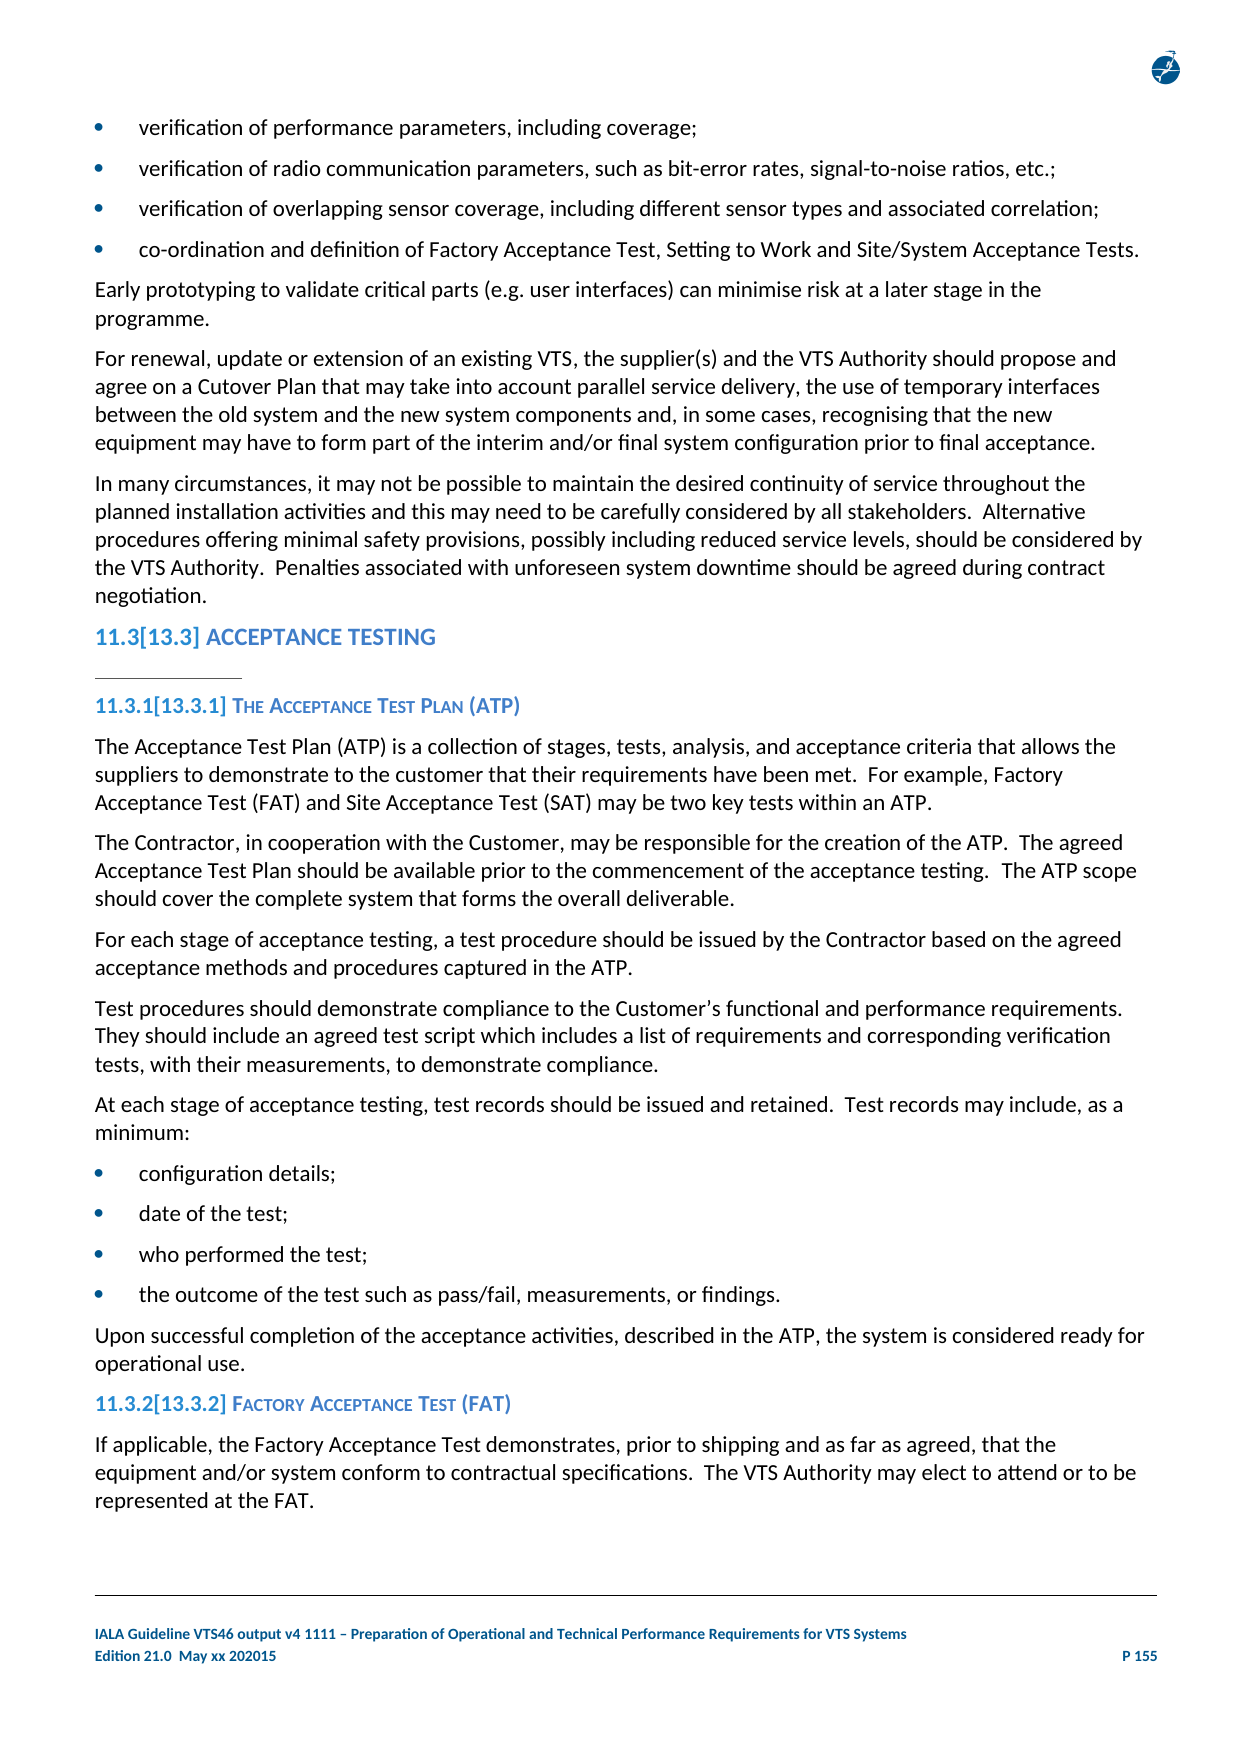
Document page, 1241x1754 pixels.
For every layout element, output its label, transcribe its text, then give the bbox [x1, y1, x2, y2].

text the outcome of the test such as pass/fail, measurements, or findings. [94, 1280, 1157, 1308]
text In many circumstances, it may not be possible to maintain the desired continuity of service throughout the planned installation activities and this may need to be carefully considered by all stakeholders. Alternative procedures offering minimal safety provisions, possibly including reduced service levels, should be considered by the VTS Authority. Penalties associated with unforeseen system downtime should be agreed during contract negotiation. [94, 469, 1157, 609]
text At each stage of acceptance testing, test records should be issued and retained. Test records may include, as a minimum: [94, 1090, 1157, 1146]
list For renewal, update or extension of an existing VTS, the supplier(s) and the VTS Authority should propose and agree on a Cutover Plan that may take into account parallel service delivery, the use of temporary interfaces between the old system and the new system components and, in some cases, recognising that the new equipment may have to form part of the interim and/or final system configuration prior to final acceptance. [94, 344, 1157, 456]
text If applicable, the Factory Acceptance Test demonstrates, prior to shipping and as far as agreed, that the equipment and/or system conform to contractual specifications. The VTS Authority may elect to attend or to be represented at the FAT. [94, 1430, 1157, 1514]
text For each stage of acceptance testing, a test procedure should be issued by the Contractor based on the agreed acceptance methods and procedures captured in the ATP. [94, 925, 1157, 981]
text verification of overlapping sensor coverage, including different sensor types and associated correlation; [94, 194, 1157, 223]
text The Contractor, in cooperation with the Customer, may be responsible for the creation of the ATP. The agreed Acceptance Test Plan should be available prior to the commencement of the acceptance testing. The ATP scope should cover the complete system that forms the overall deliverable. [94, 828, 1157, 913]
text verification of radio communication parameters, such as bit-error rates, signal-to-noise ratios, etc.; [94, 154, 1157, 182]
list Early prototyping to validate critical parts (e.g. user interfaces) can minimise risk at a later stage in the programme. [94, 276, 1157, 332]
text configuration details; [94, 1159, 1157, 1187]
text The Acceptance Test Plan (ATP) is a collection of stages, tests, analysis, and acceptance criteria that allows the suppliers to demonstrate to the customer that their requirements have been met. For example, Factory Acceptance Test (FAT) and Site Acceptance Test (SAT) may be two key tests within an ATP. [94, 732, 1157, 816]
picture [1120, 0, 1239, 119]
text date of the test; [94, 1199, 1157, 1227]
subtitle Acceptance Testing [94, 621, 1157, 652]
text Upon successful completion of the acceptance activities, described in the ATP, the system is considered ready for operational use. [94, 1321, 1157, 1377]
text who performed the test; [94, 1240, 1157, 1268]
text co-ordination and definition of Factory Acceptance Test, Setting to Work and Site/System Acceptance Tests. [94, 235, 1157, 263]
text Test procedures should demonstrate compliance to the Customer’s functional and performance requirements. They should include an agreed test script which includes a list of requirements and corresponding verification tests, with their measurements, to demonstrate compliance. [94, 994, 1157, 1078]
text verification of performance parameters, including coverage; [94, 113, 1157, 142]
subtitle Factory Acceptance Test (FAT) [94, 1389, 1157, 1417]
subtitle The Acceptance Test Plan (ATP) [94, 691, 1157, 719]
